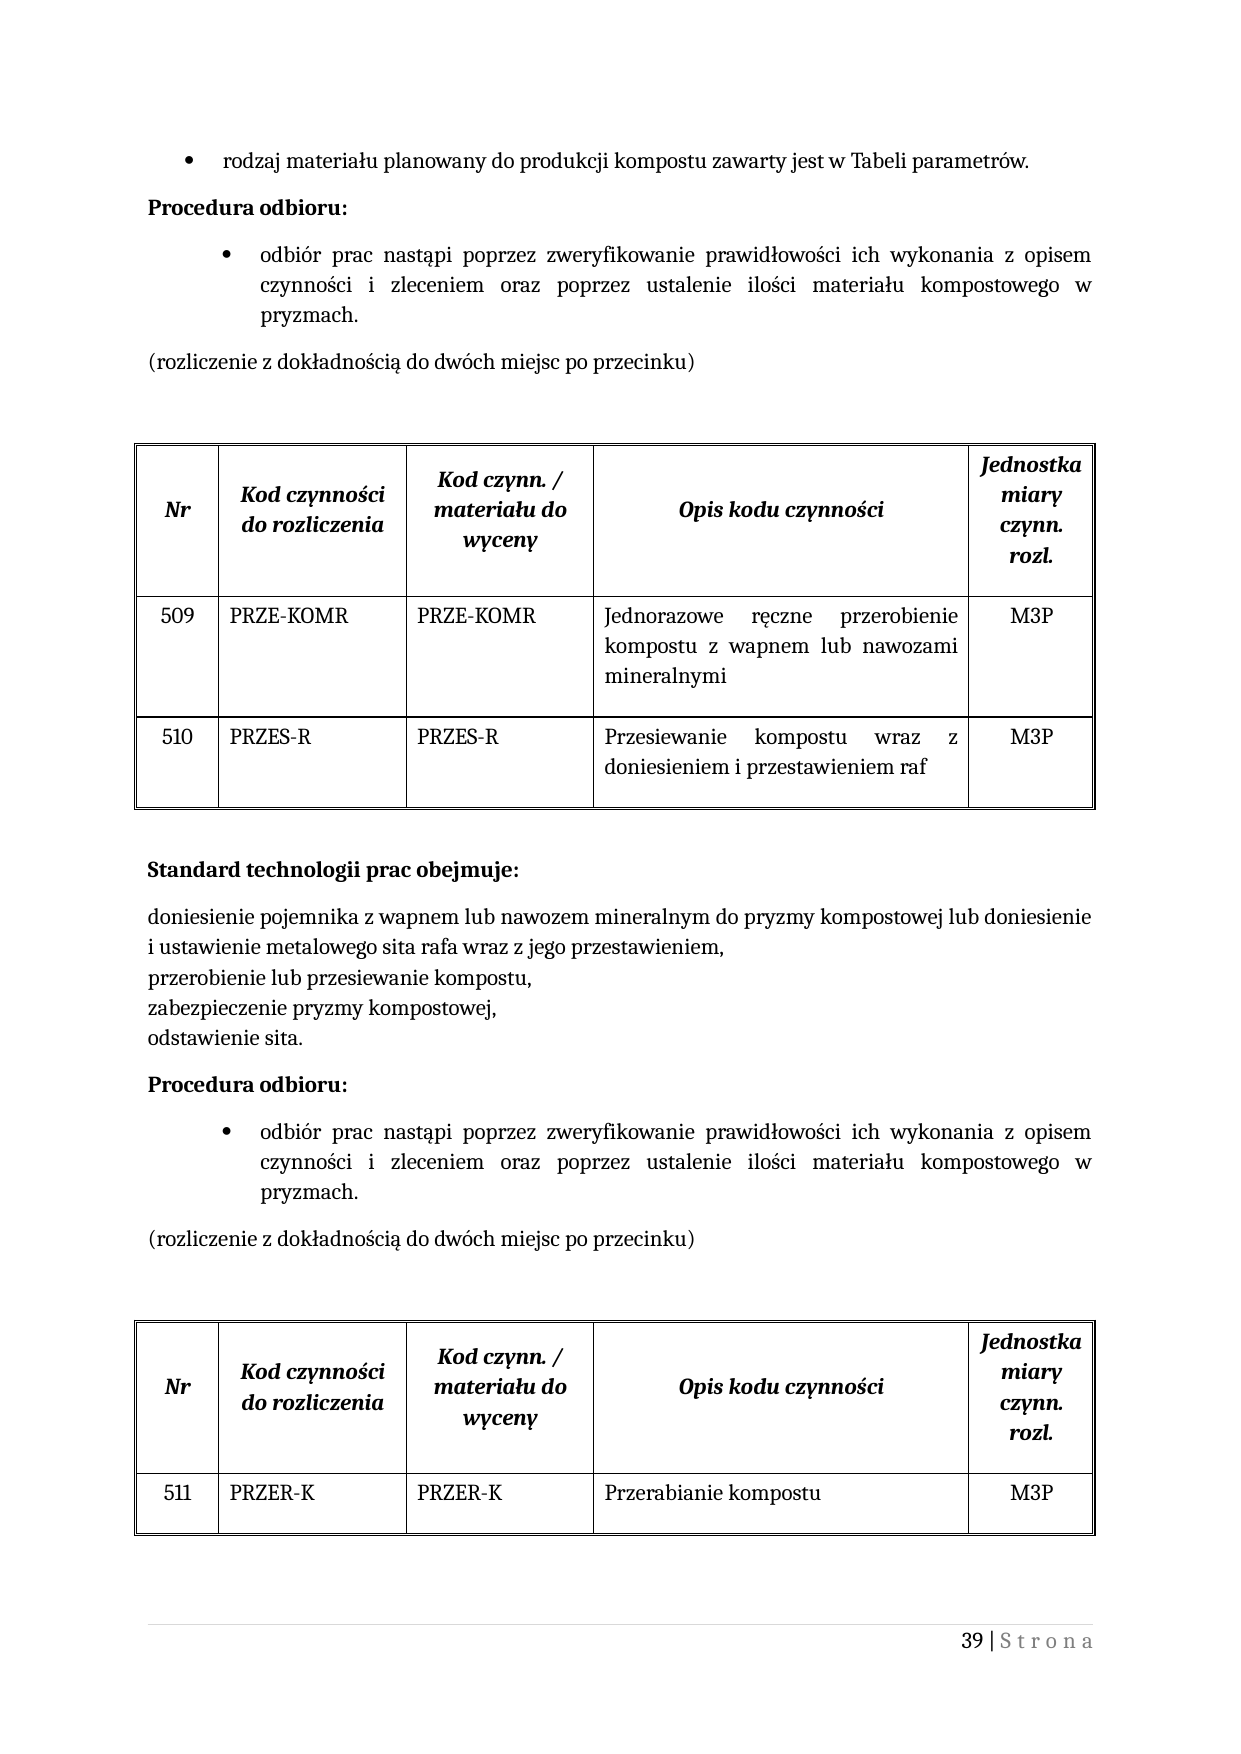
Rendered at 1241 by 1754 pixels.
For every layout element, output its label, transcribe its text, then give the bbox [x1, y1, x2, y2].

table_header Kod czynn. / materiału do wyceny [407, 446, 593, 596]
table_header Kod czynności do rozliczenia [219, 446, 406, 596]
text (rozliczenie z dokładnością do dwóch miejsc po przecinku) [148, 1226, 1093, 1252]
list doniesienie pojemnika z wapnem lub nawozem mineralnym do pryzmy kompostowej lub doniesienie i ustawienie metalowego sita rafa wraz z jego przestawieniem, [148, 904, 1093, 960]
table_header Nr [137, 446, 218, 596]
table_header Jednostka miary czynn. rozl. [969, 1323, 1092, 1473]
table_cell PRZER-K [219, 1474, 406, 1533]
table_cell Jednorazowe ręczne przerobienie kompostu z wapnem lub nawozami mineralnymi [594, 597, 968, 716]
table_cell M3P [969, 718, 1092, 807]
table_cell 511 [137, 1474, 218, 1533]
table_header Kod czynności do rozliczenia [219, 1323, 406, 1473]
text (rozliczenie z dokładnością do dwóch miejsc po przecinku) [148, 349, 1093, 375]
text Procedura odbioru: [148, 1072, 1093, 1098]
table_cell M3P [969, 597, 1092, 716]
list przerobienie lub przesiewanie kompostu, [148, 964, 1093, 991]
table_cell M3P [969, 1474, 1092, 1533]
table_cell 509 [137, 597, 218, 716]
table_cell PRZER-K [407, 1474, 593, 1533]
text Procedura odbioru: [148, 194, 1093, 221]
table_cell Przesiewanie kompostu wraz z doniesieniem i przestawieniem raf [594, 718, 968, 807]
table_cell PRZE-KOMR [407, 597, 593, 716]
table_cell 510 [137, 718, 218, 807]
list zabezpieczenie pryzmy kompostowej, [148, 994, 1093, 1021]
list odbiór prac nastąpi poprzez zweryfikowanie prawidłowości ich wykonania z opisem czynności i zleceniem oraz poprzez ustalenie ilości materiału kompostowego w pryzmach. [223, 1118, 1093, 1205]
table_header Kod czynn. / materiału do wyceny [407, 1323, 593, 1473]
list rodzaj materiału planowany do produkcji kompostu zawarty jest w Tabeli parametrów. [185, 148, 1093, 174]
table_cell Przerabianie kompostu [594, 1474, 968, 1533]
text Standard technologii prac obejmuje: [148, 857, 1093, 883]
table_header Nr [137, 1323, 218, 1473]
table_cell PRZES-R [407, 718, 593, 807]
list odbiór prac nastąpi poprzez zweryfikowanie prawidłowości ich wykonania z opisem czynności i zleceniem oraz poprzez ustalenie ilości materiału kompostowego w pryzmach. [223, 241, 1093, 328]
table_header Opis kodu czynności [594, 446, 968, 596]
table_header Opis kodu czynności [594, 1323, 968, 1473]
table_header Jednostka miary czynn. rozl. [969, 446, 1092, 596]
table_cell PRZE-KOMR [219, 597, 406, 716]
list odstawienie sita. [148, 1025, 1093, 1051]
table_cell PRZES-R [219, 718, 406, 807]
